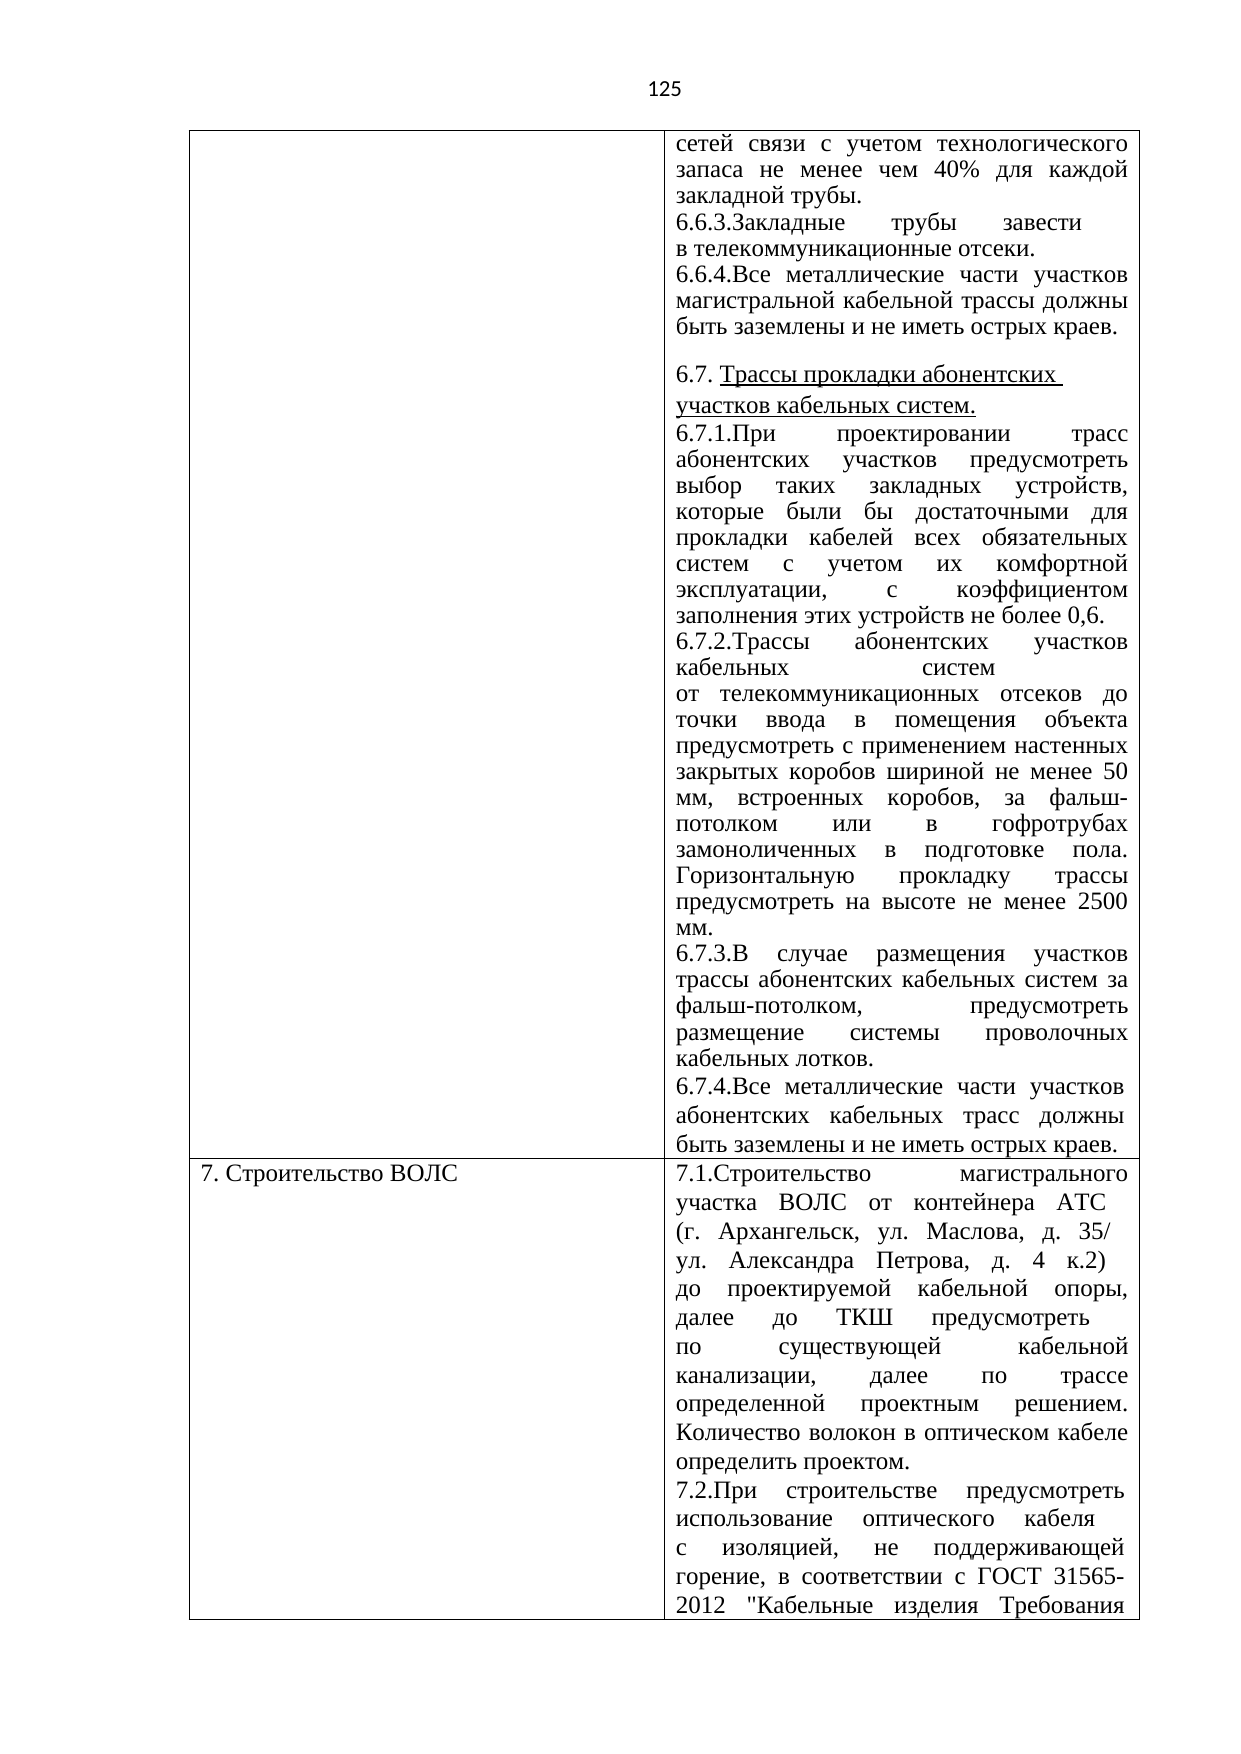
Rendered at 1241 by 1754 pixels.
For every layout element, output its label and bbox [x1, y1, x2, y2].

table_cell [665, 1159, 1139, 1618]
table_cell [190, 1159, 664, 1618]
table_cell [190, 131, 664, 1157]
table_cell [665, 131, 1139, 1157]
